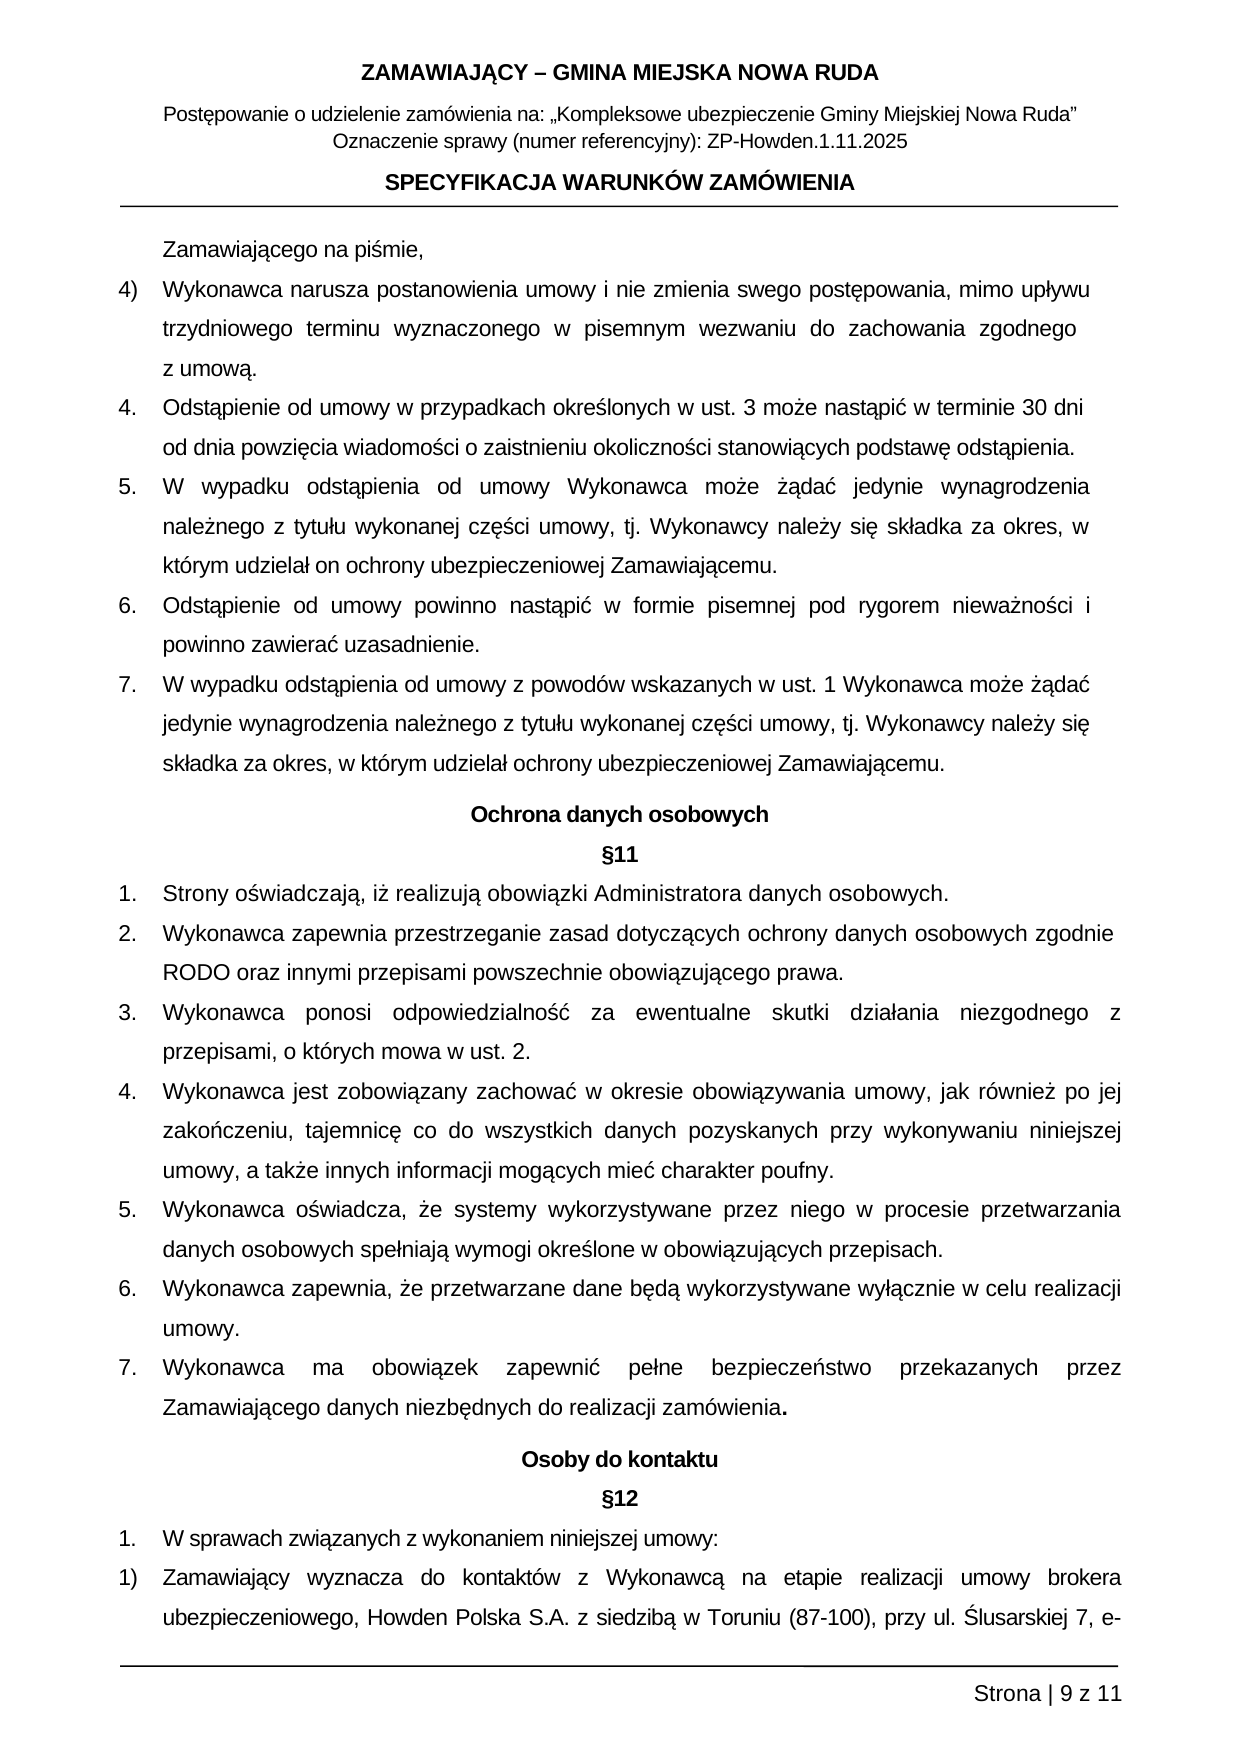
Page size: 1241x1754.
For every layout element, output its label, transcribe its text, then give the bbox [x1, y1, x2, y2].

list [118, 236, 1090, 263]
list Odstąpienie od umowy powinno nastąpić w formie pisemnej pod rygorem nieważności i powinno zawierać uzasadnienie. [118, 592, 1091, 657]
text §11 [118, 841, 1122, 867]
list Strony oświadczają, iż realizują obowiązki Administratora danych osobowych. [118, 880, 1122, 907]
list W sprawach związanych z wykonaniem niniejszej umowy: [118, 1524, 1122, 1551]
list Odstąpienie od umowy w przypadkach określonych w ust. 3 może nastąpić w terminie 30 dni od dnia powzięcia wiadomości o zaistnieniu okoliczności stanowiących podstawę odstąpienia. [118, 394, 1092, 460]
text Ochrona danych osobowych [118, 801, 1122, 828]
text §12 [118, 1485, 1122, 1511]
list Wykonawca zapewnia przestrzeganie zasad dotyczących ochrony danych osobowych zgodnie RODO oraz innymi przepisami powszechnie obowiązującego prawa. [118, 920, 1122, 986]
list Wykonawca zapewnia, że przetwarzane dane będą wykorzystywane wyłącznie w celu realizacji umowy. [118, 1275, 1122, 1341]
list Wykonawca oświadcza, że systemy wykorzystywane przez niego w procesie przetwarzania danych osobowych spełniają wymogi określone w obowiązujących przepisach. [118, 1196, 1122, 1262]
list W wypadku odstąpienia od umowy Wykonawca może żądać jedynie wynagrodzenia należnego z tytułu wykonanej części umowy, tj. Wykonawcy należy się składka za okres, w którym udzielał on ochrony ubezpieczeniowej Zamawiającemu. [118, 473, 1091, 578]
list Wykonawca ponosi odpowiedzialność za ewentualne skutki działania niezgodnego z przepisami, o których mowa w ust. 2. [118, 999, 1122, 1065]
text Osoby do kontaktu [118, 1446, 1122, 1472]
list Wykonawca narusza postanowienia umowy i nie zmienia swego postępowania, mimo upływu trzydniowego terminu wyznaczonego w pisemnym wezwaniu do zachowania zgodnego z umową. [118, 276, 1091, 381]
list Wykonawca jest zobowiązany zachować w okresie obowiązywania umowy, jak również po jej zakończeniu, tajemnicę co do wszystkich danych pozyskanych przy wykonywaniu niniejszej umowy, a także innych informacji mogących mieć charakter poufny. [118, 1078, 1122, 1183]
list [118, 1564, 1122, 1630]
list W wypadku odstąpienia od umowy z powodów wskazanych w ust. 1 Wykonawca może żądać jedynie wynagrodzenia należnego z tytułu wykonanej części umowy, tj. Wykonawcy należy się składka za okres, w którym udzielał ochrony ubezpieczeniowej Zamawiającemu. [118, 671, 1091, 776]
list Wykonawca ma obowiązek zapewnić pełne bezpieczeństwo przekazanych przez Zamawiającego danych niezbędnych do realizacji zamówienia. [118, 1354, 1122, 1420]
